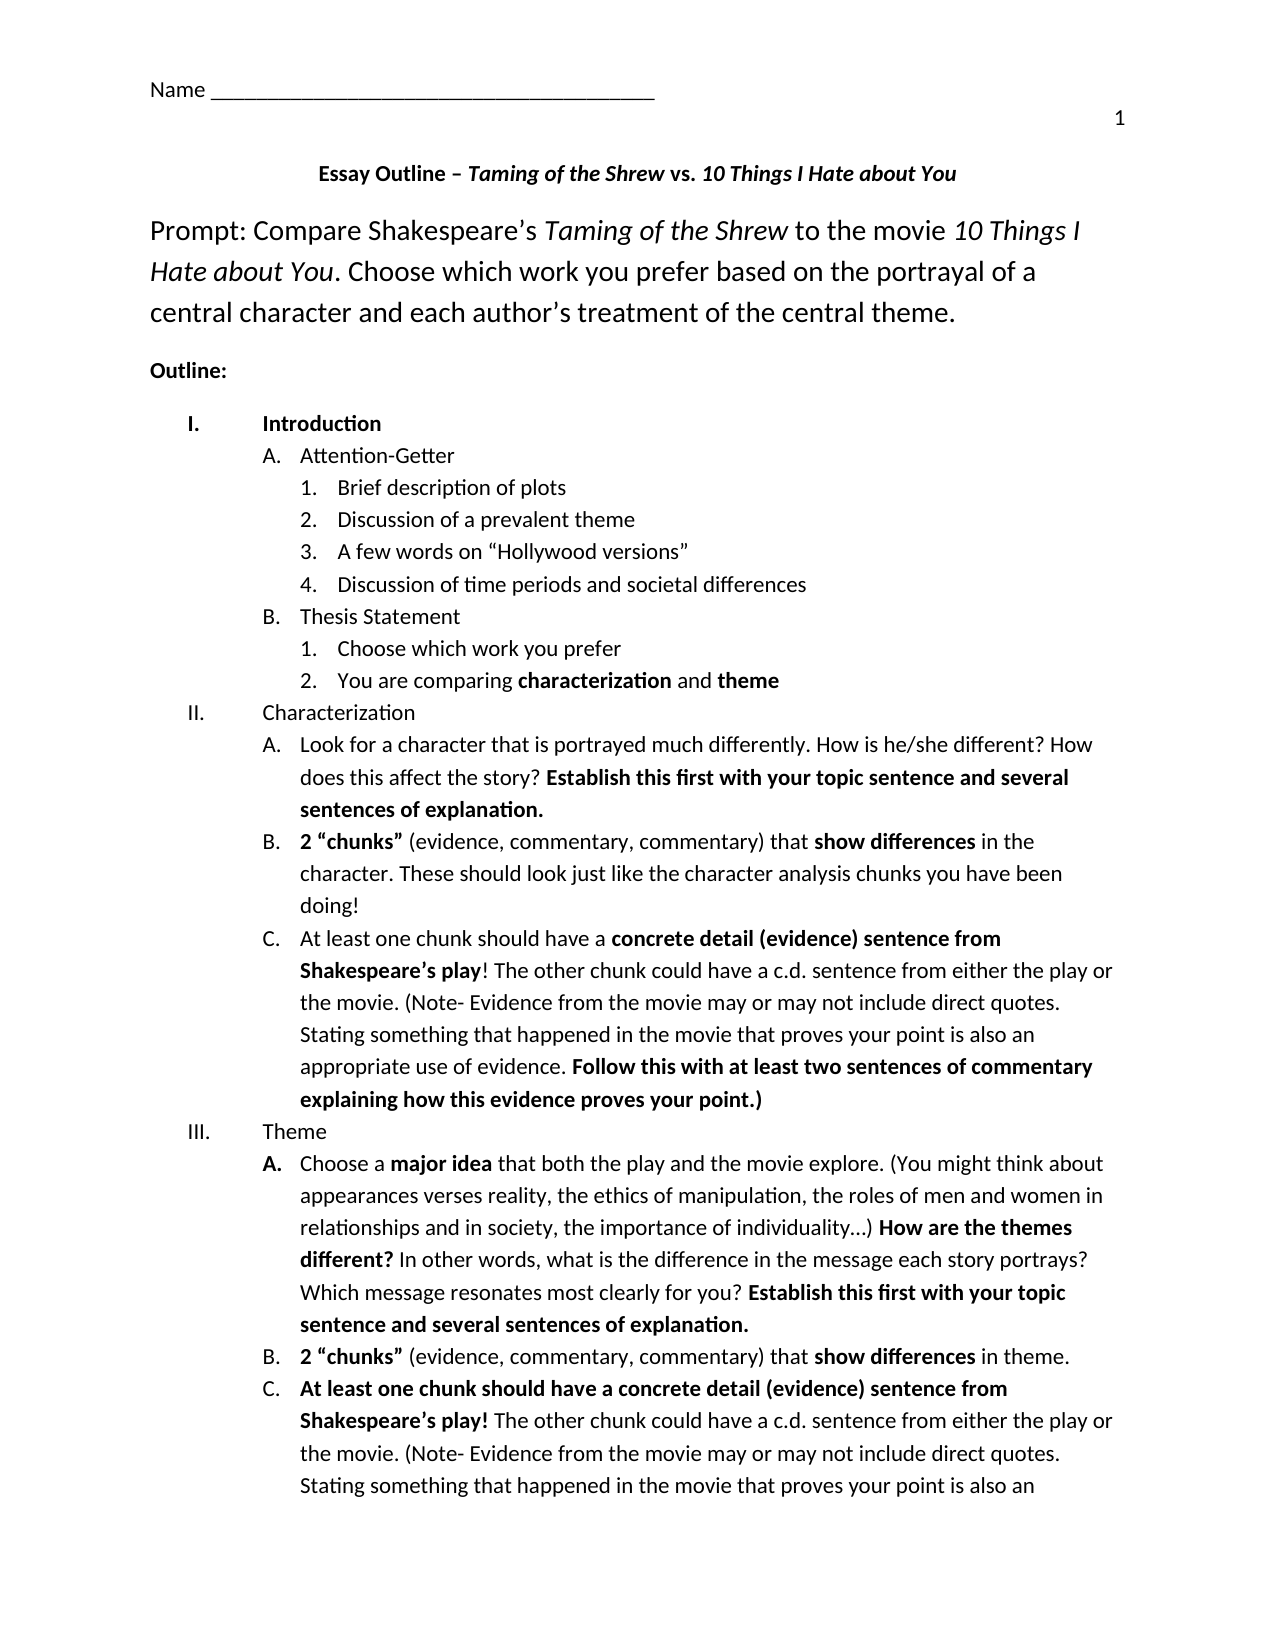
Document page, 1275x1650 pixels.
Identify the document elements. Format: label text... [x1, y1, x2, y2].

list 2 “chunks” (evidence, commentary, commentary) that show differences in theme. [262, 1342, 1125, 1370]
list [262, 1374, 1125, 1499]
text Essay Outline – Taming of the Shrew vs. 10 Things I Hate about You [150, 159, 1125, 187]
list Introduction [187, 409, 1125, 437]
list Discussion of a prevalent theme [300, 505, 1125, 533]
list Choose a major idea that both the play and the movie explore. (You might think about appearances verses reality, the ethics of manipulation, the roles of men and women in relationships and in society, the importance of individuality…) How are the themes different? In other words, what is the difference in the message each story portrays? Which message resonates most clearly for you? Establish this first with your topic sentence and several sentences of explanation. [262, 1149, 1125, 1338]
list Brief description of plots [300, 473, 1125, 501]
list You are comparing characterization and theme [300, 666, 1125, 694]
list Thesis Statement [262, 602, 1125, 630]
list 2 “chunks” (evidence, commentary, commentary) that show differences in the character. These should look just like the character analysis chunks you have been doing! [262, 827, 1125, 919]
text Outline: [150, 356, 1125, 384]
list Discussion of time periods and societal differences [300, 570, 1125, 598]
list Choose which work you prefer [300, 634, 1125, 662]
list A few words on “Hollywood versions” [300, 537, 1125, 566]
list Theme [187, 1117, 1125, 1145]
list Attention-Getter [262, 441, 1125, 469]
list Characterization [187, 698, 1125, 726]
text Prompt: Compare Shakespeare’s Taming of the Shrew to the movie 10 Things I Hate about You. Choose which work you prefer based on the portrayal of a central character and each author’s treatment of the central theme. [150, 212, 1125, 329]
list Look for a character that is portrayed much differently. How is he/she different? How does this affect the story? Establish this first with your topic sentence and several sentences of explanation. [262, 731, 1125, 823]
